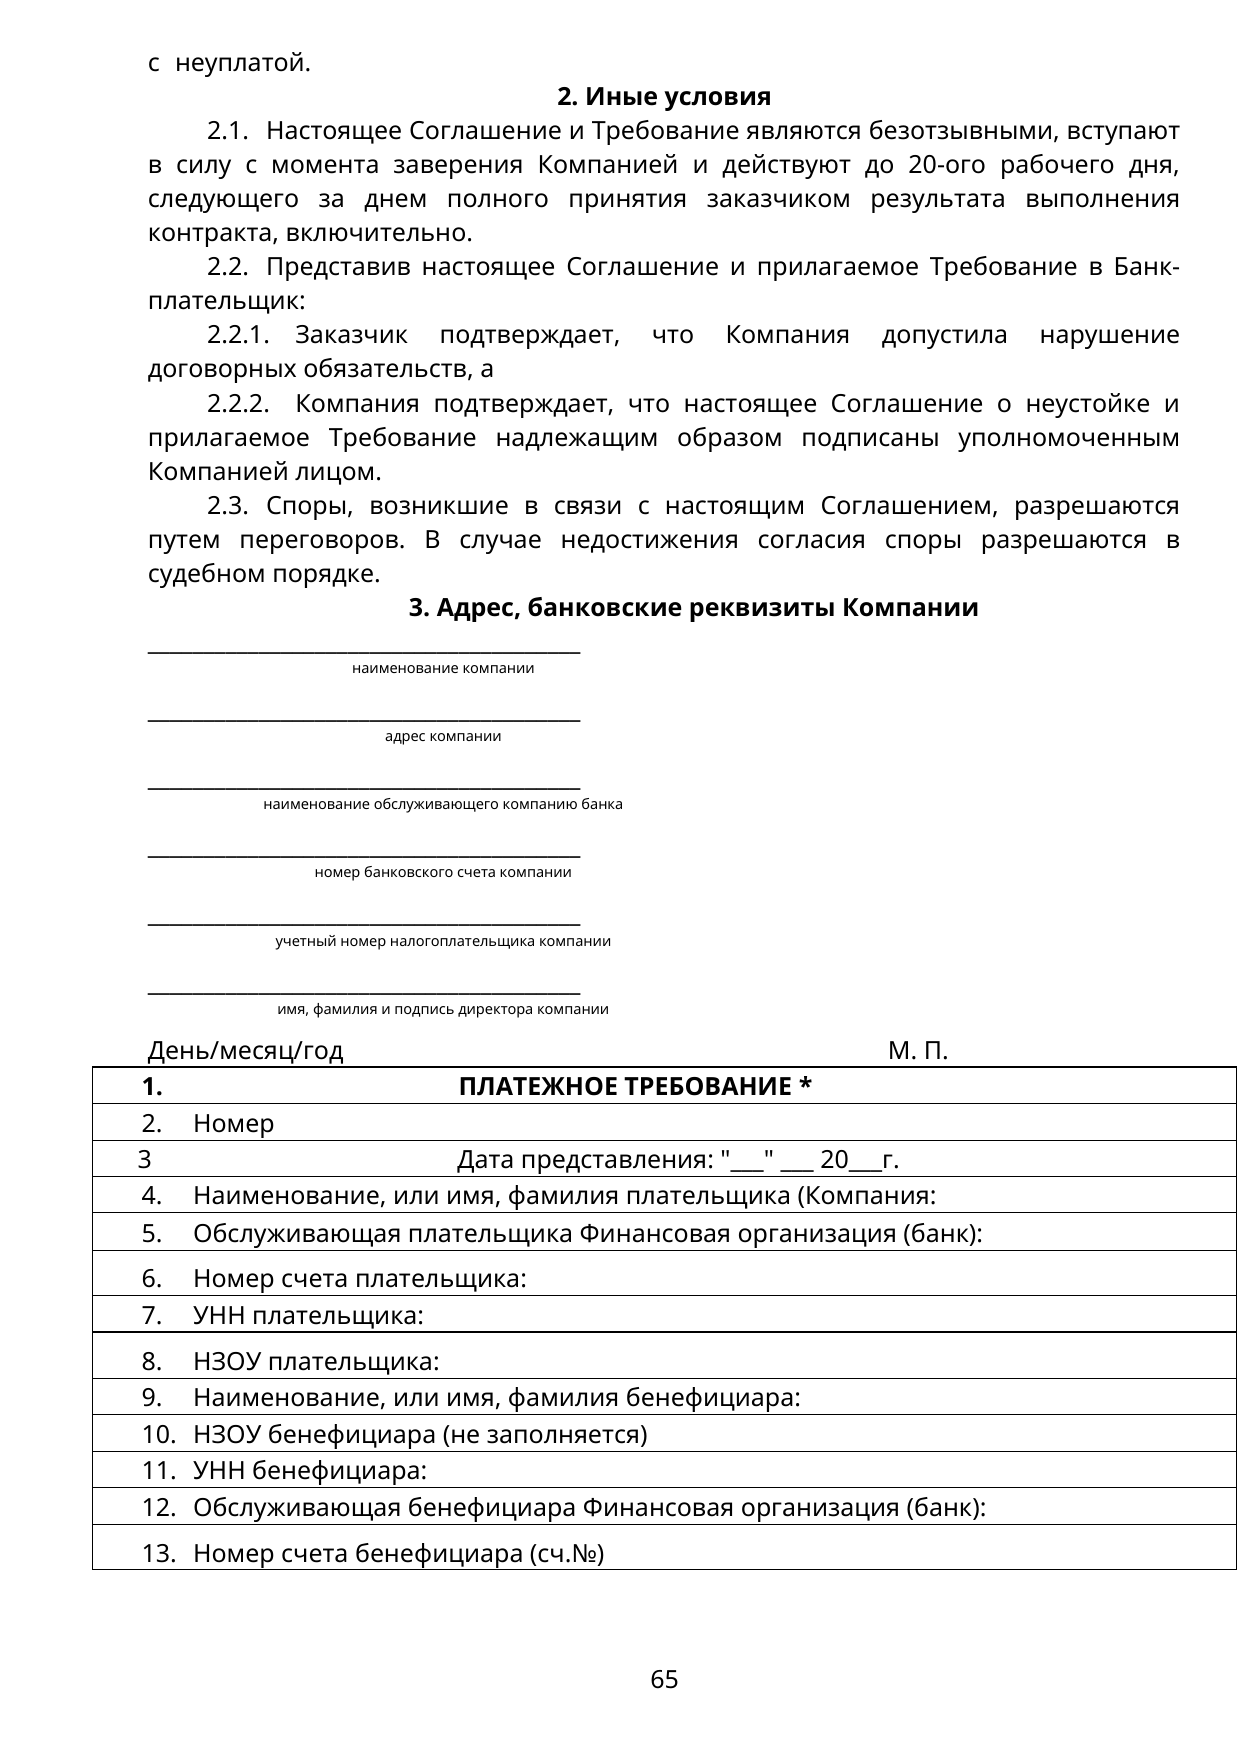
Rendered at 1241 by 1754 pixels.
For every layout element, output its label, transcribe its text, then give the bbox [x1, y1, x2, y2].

text 2.2. Представив настоящее Соглашение и прилагаемое Требование в Банк-плательщик: [148, 249, 1181, 317]
text День/месяц/год М. П. [148, 1032, 1181, 1066]
table_cell 3 Дата представления: "___" ___ 20___г. [93, 1141, 1236, 1176]
table_cell 13. Номер счета бенефициара (сч.№) [93, 1525, 1236, 1569]
table_cell 7. УНН плательщика: [93, 1296, 1236, 1331]
text _______________________________________ [148, 964, 1181, 998]
text номер банковского счета компании [148, 862, 738, 896]
text _______________________________________ [148, 624, 1181, 658]
table_cell 4. Наименование, или имя, фамилия плательщика (Компания: [93, 1177, 1236, 1212]
table_header 1. ПЛАТЕЖНОЕ ТРЕБОВАНИЕ * [93, 1068, 1236, 1103]
text _______________________________________ [148, 896, 1181, 930]
text наименование обслуживающего компанию банка [148, 794, 738, 828]
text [148, 44, 1181, 79]
text имя, фамилия и подпись директора компании [148, 998, 738, 1032]
text 3. Адрес, банковские реквизиты Компании [148, 589, 1181, 624]
table_cell 6. Номер счета плательщика: [93, 1251, 1236, 1295]
table_cell 8. НЗОУ плательщика: [93, 1333, 1236, 1377]
table_cell 12. Обслуживающая бенефициара Финансовая организация (банк): [93, 1488, 1236, 1524]
text наименование компании [148, 658, 738, 692]
text _______________________________________ [148, 692, 1181, 726]
text 2.2.1. Заказчик подтверждает, что Компания допустила нарушение договорных обязательств, а [148, 317, 1181, 385]
table_cell 11. УНН бенефициара: [93, 1452, 1236, 1487]
table_cell 5. Обслуживающая плательщика Финансовая организация (банк): [93, 1213, 1236, 1250]
text учетный номер налогоплательщика компании [148, 930, 738, 964]
text адрес компании [148, 726, 738, 760]
text 2. Иные условия [148, 79, 1181, 113]
text _______________________________________ [148, 760, 1181, 794]
text 2.1. Настоящее Соглашение и Требование являются безотзывными, вступают в силу с момента заверения Компанией и действуют до 20-ого рабочего дня, следующего за днем полного принятия заказчиком результата выполнения контракта, включительно. [148, 113, 1181, 249]
table_cell 10. НЗОУ бенефициара (не заполняется) [93, 1415, 1236, 1451]
text _______________________________________ [148, 828, 1181, 862]
table_cell 9. Наименование, или имя, фамилия бенефициара: [93, 1379, 1236, 1414]
text 2.2.2. Компания подтверждает, что настоящее Соглашение о неустойке и прилагаемое Требование надлежащим образом подписаны уполномоченным Компанией лицом. [148, 385, 1181, 487]
table_cell 2. Номер [93, 1104, 1236, 1140]
text 2.3. Споры, возникшие в связи с настоящим Соглашением, разрешаются путем переговоров. В случае недостижения согласия споры разрешаются в судебном порядке. [148, 487, 1181, 589]
